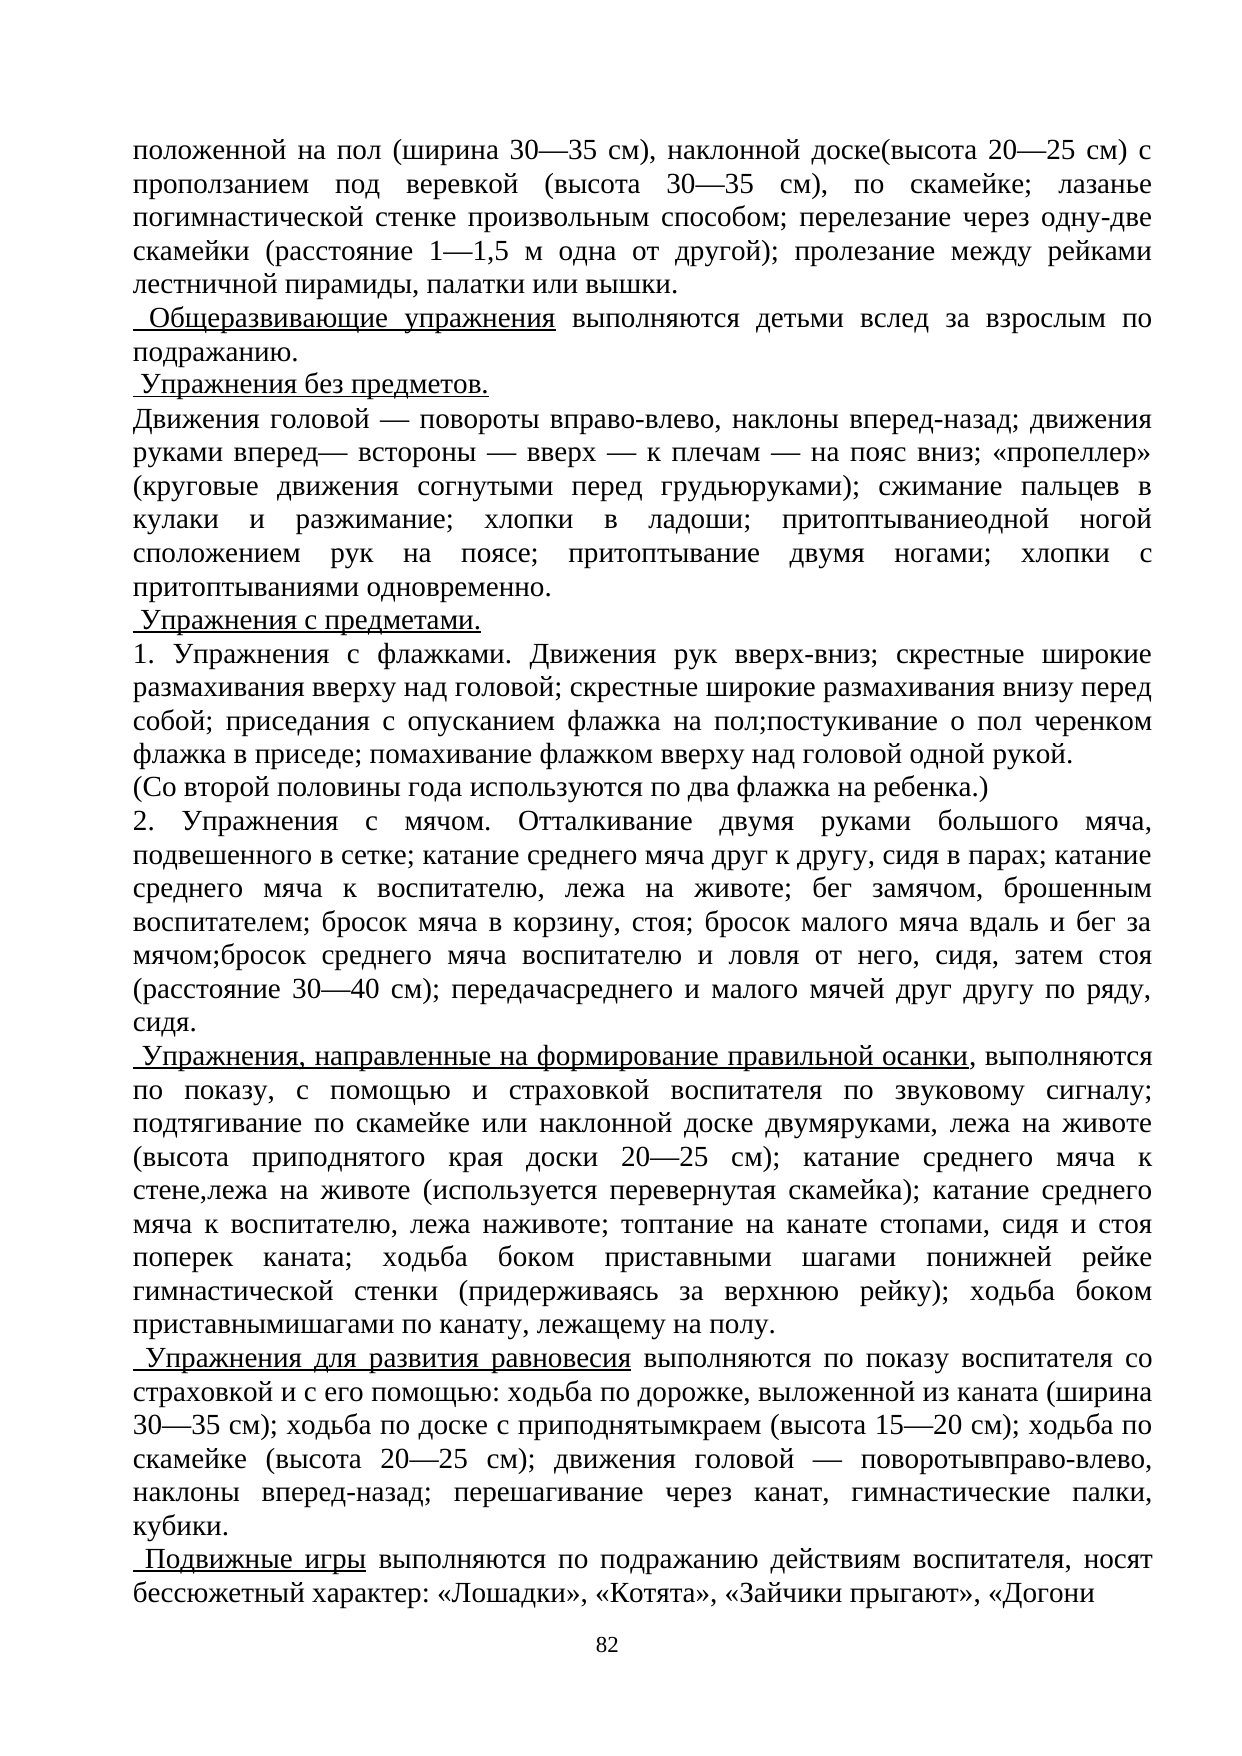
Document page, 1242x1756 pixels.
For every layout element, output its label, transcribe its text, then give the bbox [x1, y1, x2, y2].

text Упражнения с предметами. [133, 602, 1242, 636]
list Упражнения с флажками. Движения рук вверх-вниз; скрестные широкие размахивания вверху над головой; скрестные широкие размахивания внизу перед собой; приседания с опусканием флажка на пол;постукивание о пол черенком флажка в приседе; помахивание флажком вверху над головой одной рукой. [133, 636, 1153, 770]
text Упражнения для развития равновесия выполняются по показу воспитателя со страховкой и с его помощью: ходьба по дорожке, выложенной из каната (ширина 30—35 см); ходьба по доске с приподнятымкраем (высота 15—20 см); ходьба по скамейке (высота 20—25 см); движения головой — поворотывправо-влево, наклоны вперед-назад; перешагивание через канат, гимнастические палки, кубики. [133, 1340, 1153, 1541]
text Упражнения без предметов. [133, 367, 1242, 401]
text Подвижные игры выполняются по подражанию действиям воспитателя, носят бессюжетный характер: «Лошадки», «Котята», «Зайчики прыгают», «Догони [133, 1541, 1153, 1608]
text Движения головой — повороты вправо-влево, наклоны вперед-назад; движения руками вперед— встороны — вверх — к плечам — на пояс вниз; «пропеллер» (круговые движения согнутыми перед грудьюруками); сжимание пальцев в кулаки и разжимание; хлопки в ладоши; притоптываниеодной ногой сположением рук на поясе; притоптывание двумя ногами; хлопки с притоптываниями одновременно. [133, 401, 1153, 602]
text Упражнения, направленные на формирование правильной осанки, выполняются по показу, с помощью и страховкой воспитателя по звуковому сигналу; подтягивание по скамейке или наклонной доске двумяруками, лежа на животе (высота приподнятого края доски 20—25 см); катание среднего мяча к стене,лежа на животе (используется перевернутая скамейка); катание среднего мяча к воспитателю, лежа наживоте; топтание на канате стопами, сидя и стоя поперек каната; ходьба боком приставными шагами понижней рейке гимнастической стенки (придерживаясь за верхнюю рейку); ходьба боком приставнымишагами по канату, лежащему на полу. [133, 1038, 1153, 1340]
text Общеразвивающие упражнения выполняются детьми вслед за взрослым по подражанию. [133, 300, 1153, 367]
list Упражнения с мячом. Отталкивание двумя руками большого мяча, подвешенного в сетке; катание среднего мяча друг к другу, сидя в парах; катание среднего мяча к воспитателю, лежа на животе; бег замячом, брошенным воспитателем; бросок мяча в корзину, стоя; бросок малого мяча вдаль и бег за мячом;бросок среднего мяча воспитателю и ловля от него, сидя, затем стоя (расстояние 30—40 см); передачасреднего и малого мячей друг другу по ряду, сидя. [133, 803, 1153, 1038]
text (Со второй половины года используются по два флажка на ребенка.) [133, 770, 1242, 803]
text положенной на пол (ширина 30—35 см), наклонной доске(высота 20—25 см) с проползанием под веревкой (высота 30—35 см), по скамейке; лазанье погимнастической стенке произвольным способом; перелезание через одну-две скамейки (расстояние 1—1,5 м одна от другой); пролезание между рейками лестничной пирамиды, палатки или вышки. [133, 132, 1153, 300]
